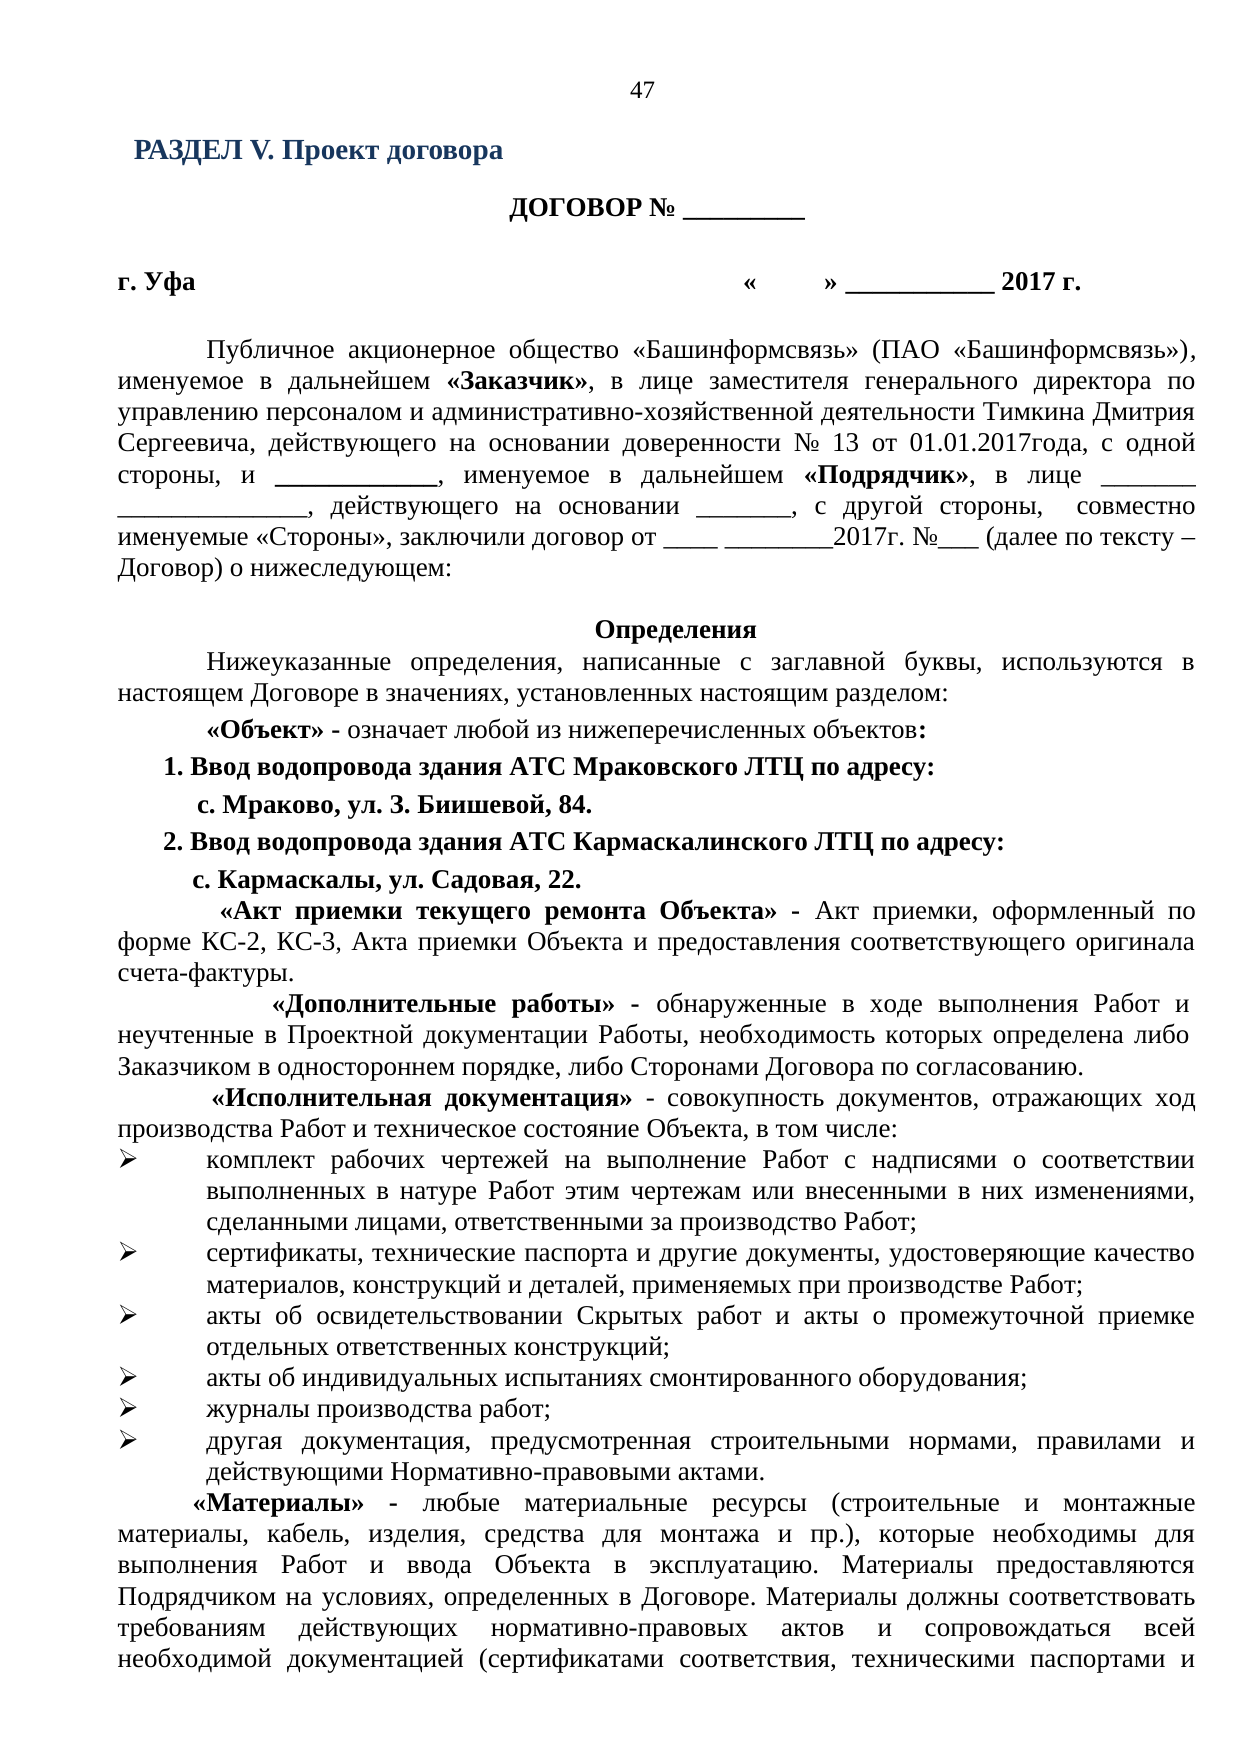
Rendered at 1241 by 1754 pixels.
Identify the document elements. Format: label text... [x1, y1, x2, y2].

text г. Уфа « » ___________ 2017 г. [117, 264, 1196, 296]
text 2. Ввод водопровода здания АТС Кармаскалинского ЛТЦ по адресу: [89, 825, 1196, 856]
text с. Кармаскалы, ул. Садовая, 22. [89, 863, 1196, 894]
text Определения [155, 613, 1196, 644]
text Публичное акционерное общество «Башинформсвязь» (ПАО «Башинформсвязь»), именуемое в дальнейшем «Заказчик», в лице заместителя генерального директора по управлению персоналом и административно-хозяйственной деятельности Тимкина Дмитрия Сергеевича, действующего на основании доверенности № 13 от 01.01.2017года, с одной стороны, и ____________, именуемое в дальнейшем «Подрядчик», в лице _______ ______________, действующего на основании _______, с другой стороны, совместно именуемые «Стороны», заключили договор от ____ ________2017г. №___ (далее по тексту – Договор) о нижеследующем: [117, 333, 1196, 582]
text «Исполнительная документация» - совокупность документов, отражающих ход производства Работ и техническое состояние Объекта, в том числе: [117, 1081, 1196, 1143]
list акты об индивидуальных испытаниях смонтированного оборудования; [117, 1361, 1196, 1393]
text с. Мраково, ул. З. Биишевой, 84. [89, 788, 1196, 819]
text 1. Ввод водопровода здания АТС Мраковского ЛТЦ по адресу: [89, 751, 1196, 782]
list комплект рабочих чертежей на выполнение Работ с надписями о соответствии выполненных в натуре Работ этим чертежам или внесенными в них изменениями, сделанными лицами, ответственными за производство Работ; [117, 1143, 1196, 1237]
text «Дополнительные работы» - обнаруженные в ходе выполнения Работ и неучтенные в Проектной документации Работы, необходимость которых определена либо Заказчиком в одностороннем порядке, либо Сторонами Договора по согласованию. [117, 987, 1190, 1081]
list сертификаты, технические паспорта и другие документы, удостоверяющие качество материалов, конструкций и деталей, применяемых при производстве Работ; [117, 1237, 1196, 1299]
list акты об освидетельствовании Скрытых работ и акты о промежуточной приемке отдельных ответственных конструкций; [117, 1299, 1196, 1361]
text Нижеуказанные определения, написанные с заглавной буквы, используются в настоящем Договоре в значениях, установленных настоящим разделом: [117, 644, 1196, 707]
list журналы производства работ; [117, 1393, 1196, 1424]
text ДОГОВОР № _________ [117, 191, 1196, 222]
text «Акт приемки текущего ремонта Объекта» - Акт приемки, оформленный по форме КС-2, КС-3, Акта приемки Объекта и предоставления соответствующего оригинала счета-фактуры. [117, 894, 1196, 987]
list другая документация, предусмотренная строительными нормами, правилами и действующими Нормативно-правовыми актами. [117, 1424, 1196, 1486]
subtitle РАЗДЕЛ V. Проект договора [134, 132, 1196, 166]
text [117, 1486, 1196, 1673]
text «Объект» - означает любой из нижеперечисленных объектов: [117, 713, 1196, 744]
